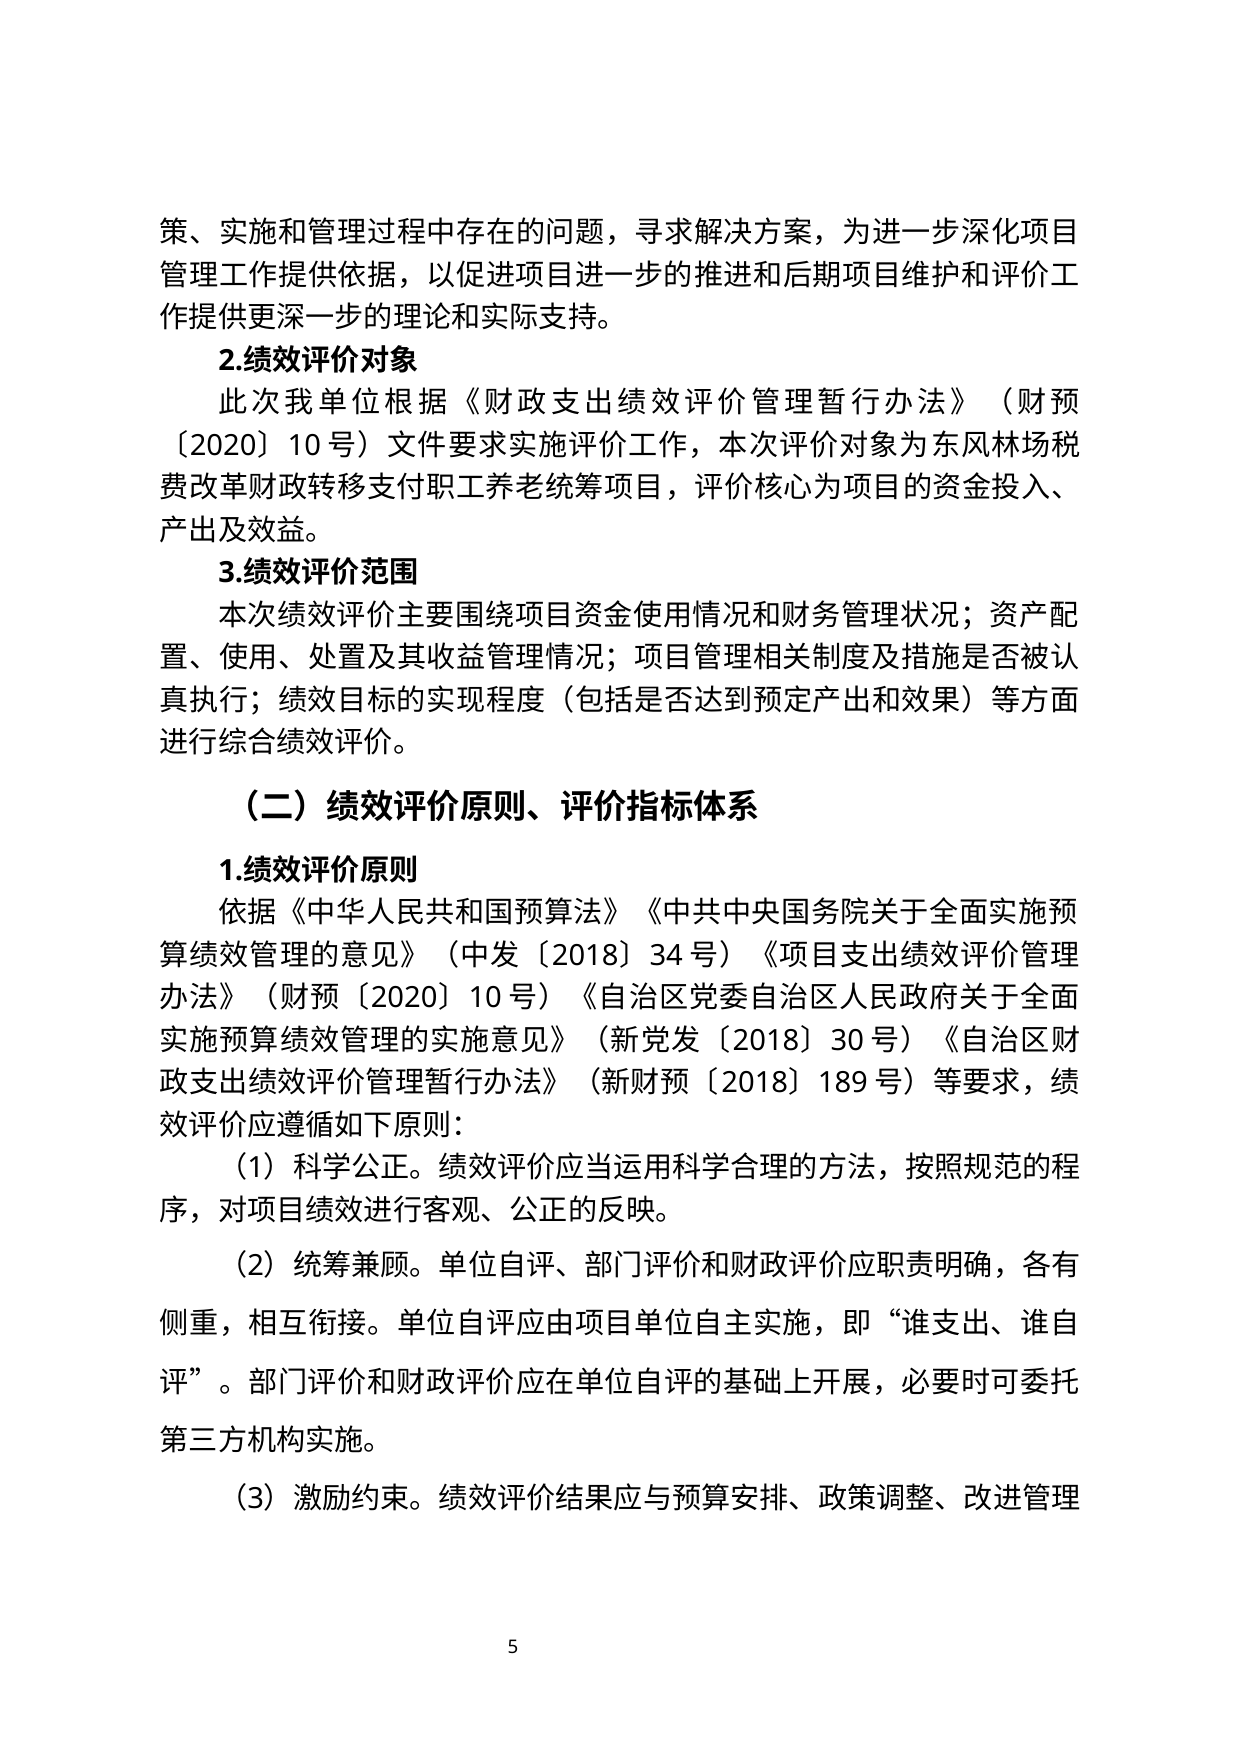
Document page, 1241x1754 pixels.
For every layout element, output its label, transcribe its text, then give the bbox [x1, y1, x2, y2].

text （1）科学公正。绩效评价应当运用科学合理的方法，按照规范的程序，对项目绩效进行客观、公正的反映。 [159, 1144, 1081, 1229]
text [159, 1462, 1081, 1520]
subtitle 2.绩效评价对象 [159, 336, 1081, 379]
text （2）统筹兼顾。单位自评、部门评价和财政评价应职责明确，各有侧重，相互衔接。单位自评应由项目单位自主实施，即“谁支出、谁自评”。部门评价和财政评价应在单位自评的基础上开展，必要时可委托第三方机构实施。 [159, 1229, 1081, 1462]
subtitle 3.绩效评价范围 [159, 549, 1081, 591]
subtitle 1.绩效评价原则 [159, 846, 1081, 889]
text 依据《中华人民共和国预算法》《中共中央国务院关于全面实施预算绩效管理的意见》（中发〔2018〕34号）《项目支出绩效评价管理办法》（财预〔2020〕10号）《自治区党委自治区人民政府关于全面实施预算绩效管理的实施意见》（新党发〔2018〕30号）《自治区财政支出绩效评价管理暂行办法》（新财预〔2018〕189号）等要求，绩效评价应遵循如下原则： [159, 889, 1081, 1144]
subtitle （二）绩效评价原则、评价指标体系 [159, 761, 1081, 846]
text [159, 209, 1081, 336]
text 本次绩效评价主要围绕项目资金使用情况和财务管理状况；资产配置、使用、处置及其收益管理情况；项目管理相关制度及措施是否被认真执行；绩效目标的实现程度（包括是否达到预定产出和效果）等方面进行综合绩效评价。 [159, 591, 1081, 761]
text 此次我单位根据《财政支出绩效评价管理暂行办法》（财预〔2020〕10号）文件要求实施评价工作，本次评价对象为东风林场税费改革财政转移支付职工养老统筹项目，评价核心为项目的资金投入、产出及效益。 [159, 379, 1081, 549]
